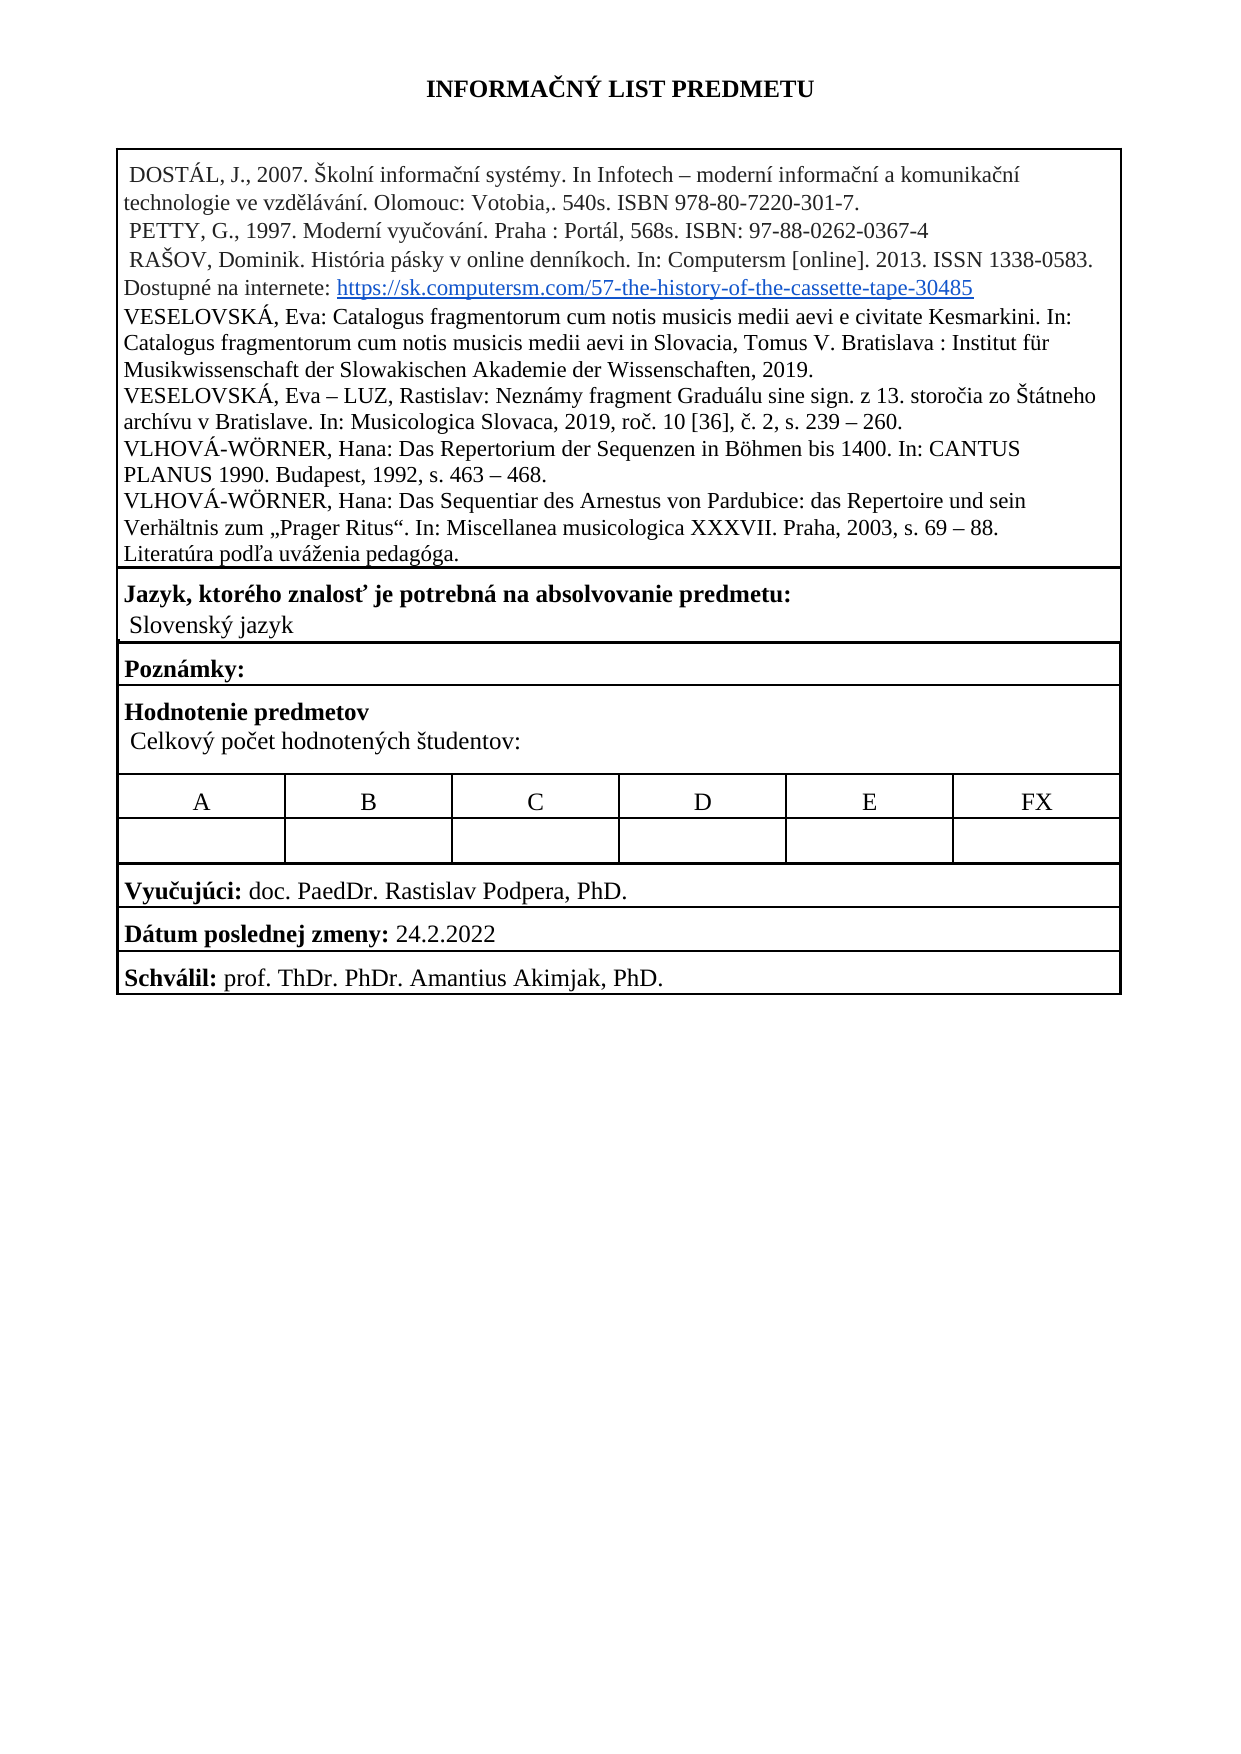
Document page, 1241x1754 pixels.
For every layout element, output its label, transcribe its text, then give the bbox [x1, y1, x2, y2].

table_cell Hodnotenie predmetov Celkový počet hodnotených študentov: [119, 686, 1119, 773]
table_cell E [787, 775, 952, 817]
table_cell Vyučujúci: doc. PaedDr. Rastislav Podpera, PhD. [119, 865, 1119, 906]
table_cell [118, 150, 1120, 566]
table_cell [787, 819, 952, 862]
table_cell Schválil: prof. ThDr. PhDr. Amantius Akimjak, PhD. [119, 952, 1119, 993]
table_cell [620, 819, 785, 862]
table_cell [453, 819, 618, 862]
table_cell A [119, 775, 284, 817]
table_cell [954, 819, 1119, 862]
table_cell C [453, 775, 618, 817]
table_cell [286, 819, 451, 862]
table_cell Jazyk, ktorého znalosť je potrebná na absolvovanie predmetu: Slovenský jazyk [118, 569, 1120, 641]
table_cell D [620, 775, 785, 817]
table_cell B [286, 775, 451, 817]
table_cell Poznámky: [119, 644, 1119, 684]
table_cell FX [954, 775, 1119, 817]
table_cell [119, 819, 284, 862]
table_cell Dátum poslednej zmeny: 24.2.2022 [119, 908, 1119, 949]
